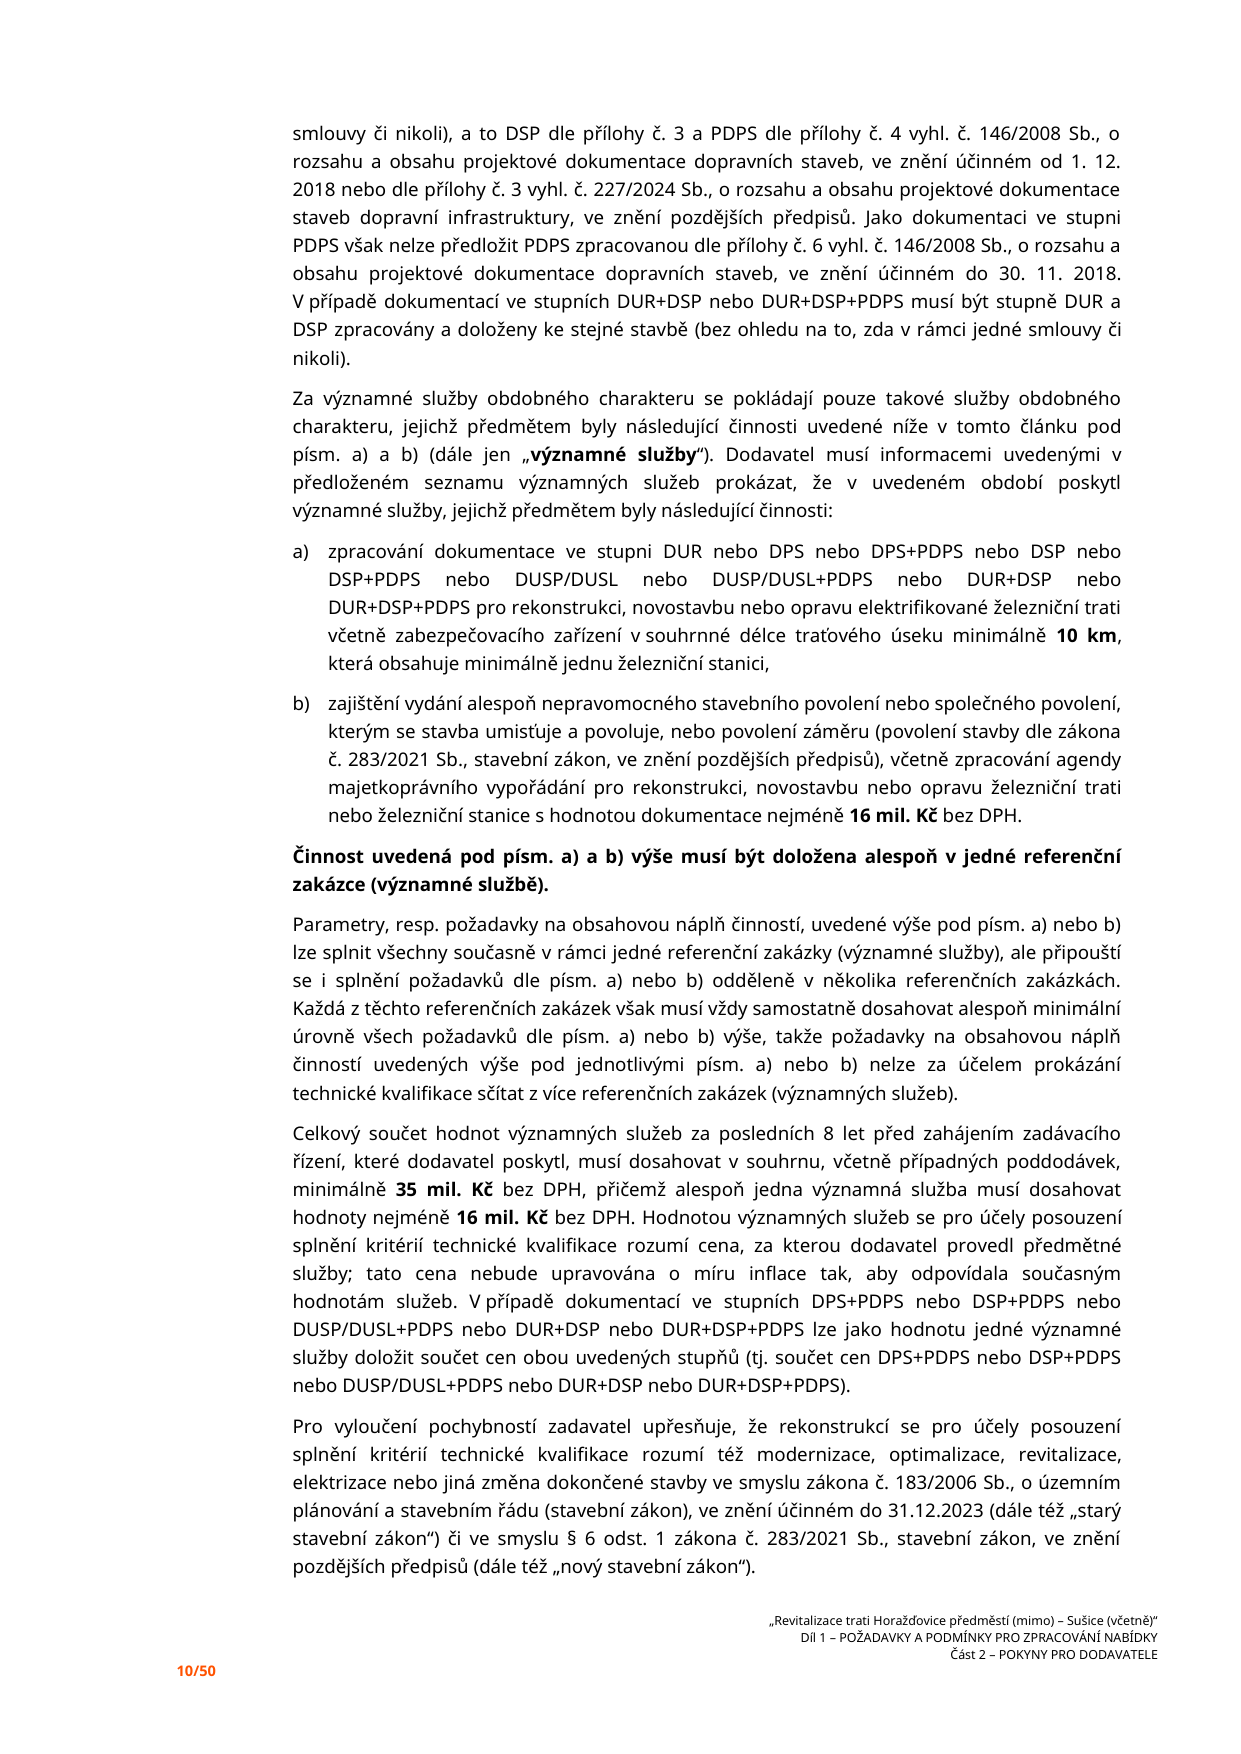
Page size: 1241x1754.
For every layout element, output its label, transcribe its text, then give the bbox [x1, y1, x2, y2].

text Činnost uvedená pod písm. a) a b) výše musí být doložena alespoň v jedné referenční zakázce (významné službě). [292, 843, 1122, 897]
text zajištění vydání alespoň nepravomocného stavebního povolení nebo společného povolení, kterým se stavba umisťuje a povoluje, nebo povolení záměru (povolení stavby dle zákona č. 283/2021 Sb., stavební zákon, ve znění pozdějších předpisů), včetně zpracování agendy majetkoprávního vypořádání pro rekonstrukci, novostavbu nebo opravu železniční trati nebo železniční stanice s hodnotou dokumentace nejméně 16 mil. Kč bez DPH. [292, 691, 1122, 828]
text Pro vyloučení pochybností zadavatel upřesňuje, že rekonstrukcí se pro účely posouzení splnění kritérií technické kvalifikace rozumí též modernizace, optimalizace, revitalizace, elektrizace nebo jiná změna dokončené stavby ve smyslu zákona č. 183/2006 Sb., o územním plánování a stavebním řádu (stavební zákon), ve znění účinném do 31.12.2023 (dále též „starý stavební zákon“) či ve smyslu § 6 odst. 1 zákona č. 283/2021 Sb., stavební zákon, ve znění pozdějších předpisů (dále též „nový stavební zákon“). [292, 1413, 1122, 1579]
text Parametry, resp. požadavky na obsahovou náplň činností, uvedené výše pod písm. a) nebo b) lze splnit všechny současně v rámci jedné referenční zakázky (významné služby), ale připouští se i splnění požadavků dle písm. a) nebo b) odděleně v několika referenčních zakázkách. Každá z těchto referenčních zakázek však musí vždy samostatně dosahovat alespoň minimální úrovně všech požadavků dle písm. a) nebo b) výše, takže požadavky na obsahovou náplň činností uvedených výše pod jednotlivými písm. a) nebo b) nelze za účelem prokázání technické kvalifikace sčítat z více referenčních zakázek (významných služeb). [292, 912, 1122, 1105]
text Celkový součet hodnot významných služeb za posledních 8 let před zahájením zadávacího řízení, které dodavatel poskytl, musí dosahovat v souhrnu, včetně případných poddodávek, minimálně 35 mil. Kč bez DPH, přičemž alespoň jedna významná služba musí dosahovat hodnoty nejméně 16 mil. Kč bez DPH. Hodnotou významných služeb se pro účely posouzení splnění kritérií technické kvalifikace rozumí cena, za kterou dodavatel provedl předmětné služby; tato cena nebude upravována o míru inflace tak, aby odpovídala současným hodnotám služeb. V případě dokumentací ve stupních DPS+PDPS nebo DSP+PDPS nebo DUSP/DUSL+PDPS nebo DUR+DSP nebo DUR+DSP+PDPS lze jako hodnotu jedné významné služby doložit součet cen obou uvedených stupňů (tj. součet cen DPS+PDPS nebo DSP+PDPS nebo DUSP/DUSL+PDPS nebo DUR+DSP nebo DUR+DSP+PDPS). [292, 1120, 1122, 1398]
list zpracování dokumentace ve stupni DUR nebo DPS nebo DPS+PDPS nebo DSP nebo DSP+PDPS nebo DUSP/DUSL nebo DUSP/DUSL+PDPS nebo DUR+DSP nebo DUR+DSP+PDPS pro rekonstrukci, novostavbu nebo opravu elektrifikované železniční trati včetně zabezpečovacího zařízení v souhrnné délce traťového úseku minimálně 10 km, která obsahuje minimálně jednu železniční stanici, [292, 538, 1122, 676]
text Za významné služby obdobného charakteru se pokládají pouze takové služby obdobného charakteru, jejichž předmětem byly následující činnosti uvedené níže v tomto článku pod písm. a) a b) (dále jen „významné služby“). Dodavatel musí informacemi uvedenými v předloženém seznamu významných služeb prokázat, že v uvedeném období poskytl významné služby, jejichž předmětem byly následující činnosti: [292, 385, 1122, 523]
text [292, 121, 1122, 370]
